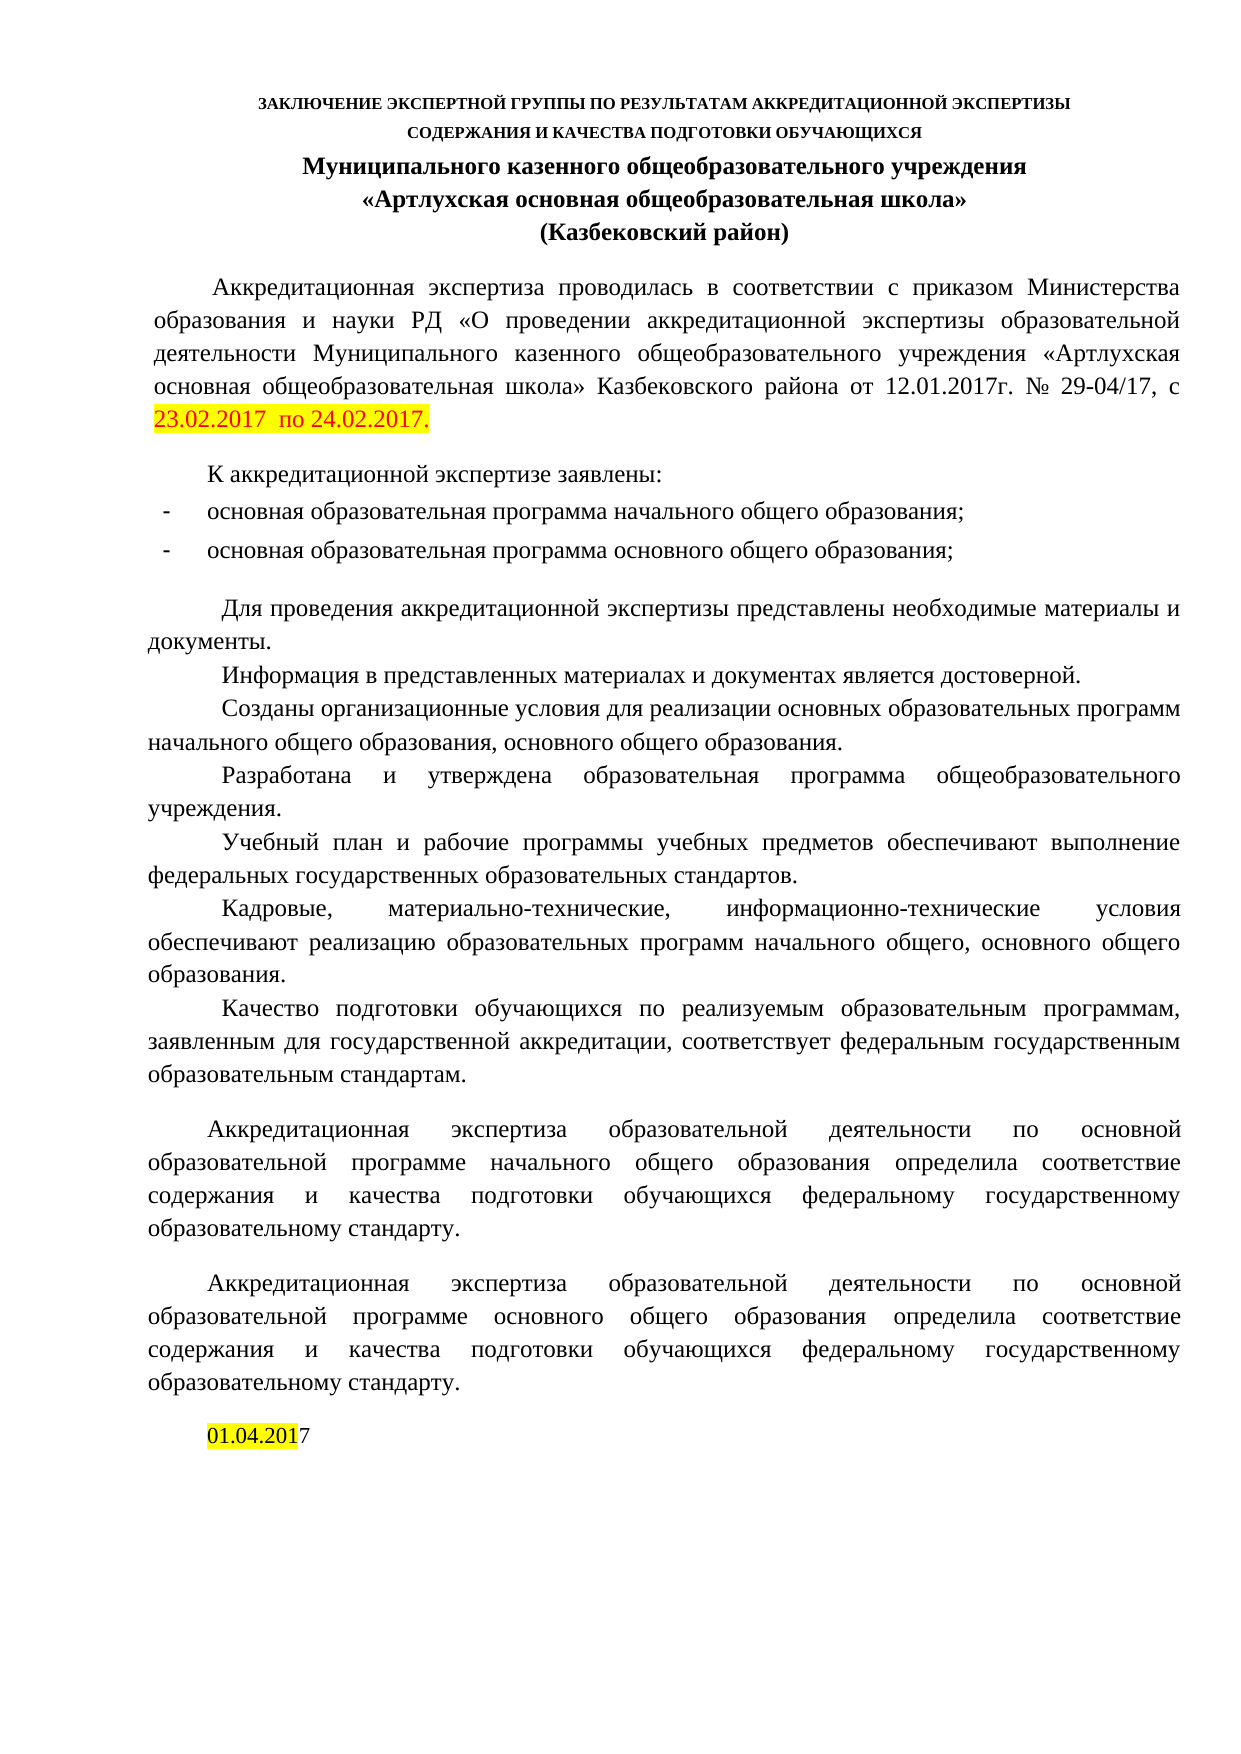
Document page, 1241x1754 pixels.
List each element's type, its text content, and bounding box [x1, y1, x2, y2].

subtitle СОДЕРЖАНИЯ И КАЧЕСТВА ПОДГОТОВКИ ОБУЧАЮЩИХСЯ [148, 122, 1181, 142]
text К аккредитационной экспертизе заявлены: [148, 459, 1181, 488]
text Аккредитационная экспертиза образовательной деятельности по основной образовательной программе основного общего образования определила соответствие содержания и качества подготовки обучающихся федеральному государственному образовательному стандарту. [148, 1268, 1181, 1396]
text 01.04.2017 [148, 1422, 1181, 1449]
list основная образовательная программа основного общего образования; [162, 531, 1181, 566]
text Аккредитационная экспертиза образовательной деятельности по основной образовательной программе начального общего образования определила соответствие содержания и качества подготовки обучающихся федеральному государственному образовательному стандарту. [148, 1114, 1181, 1242]
text Качество подготовки обучающихся по реализуемым образовательным программам, заявленным для государственной аккредитации, соответствует федеральным государственным образовательным стандартам. [148, 993, 1181, 1088]
subtitle (Казбековский район) [148, 217, 1181, 246]
subtitle ЗАКЛЮЧЕНИЕ ЭКСПЕРТНОЙ ГРУППЫ ПО РЕЗУЛЬТАТАМ АККРЕДИТАЦИОННОЙ ЭКСПЕРТИЗЫ [148, 94, 1181, 113]
text Информация в представленных материалах и документах является достоверной. [148, 660, 1181, 689]
text Созданы организационные условия для реализации основных образовательных программ начального общего образования, основного общего образования. [148, 693, 1181, 755]
subtitle Муниципального казенного общеобразовательного учреждения [148, 151, 1181, 180]
text Разработана и утверждена образовательная программа общеобразовательного учреждения. [148, 760, 1181, 822]
text Аккредитационная экспертиза проводилась в соответствии с приказом Министерства образования и науки РД «О проведении аккредитационной экспертизы образовательной деятельности Муниципального казенного общеобразовательного учреждения «Артлухская основная общеобразовательная школа» Казбековского района от 12.01.2017г. № 29-04/17, с 23.02.2017 по 24.02.2017. [153, 272, 1181, 433]
subtitle «Артлухская основная общеобразовательная школа» [148, 184, 1181, 213]
text Учебный план и рабочие программы учебных предметов обеспечивают выполнение федеральных государственных образовательных стандартов. [148, 827, 1181, 889]
text Кадровые, материально-технические, информационно-технические условия обеспечивают реализацию образовательных программ начального общего, основного общего образования. [148, 893, 1181, 988]
list основная образовательная программа начального общего образования; [162, 492, 1181, 526]
text Для проведения аккредитационной экспертизы представлены необходимые материалы и документы. [148, 593, 1181, 655]
